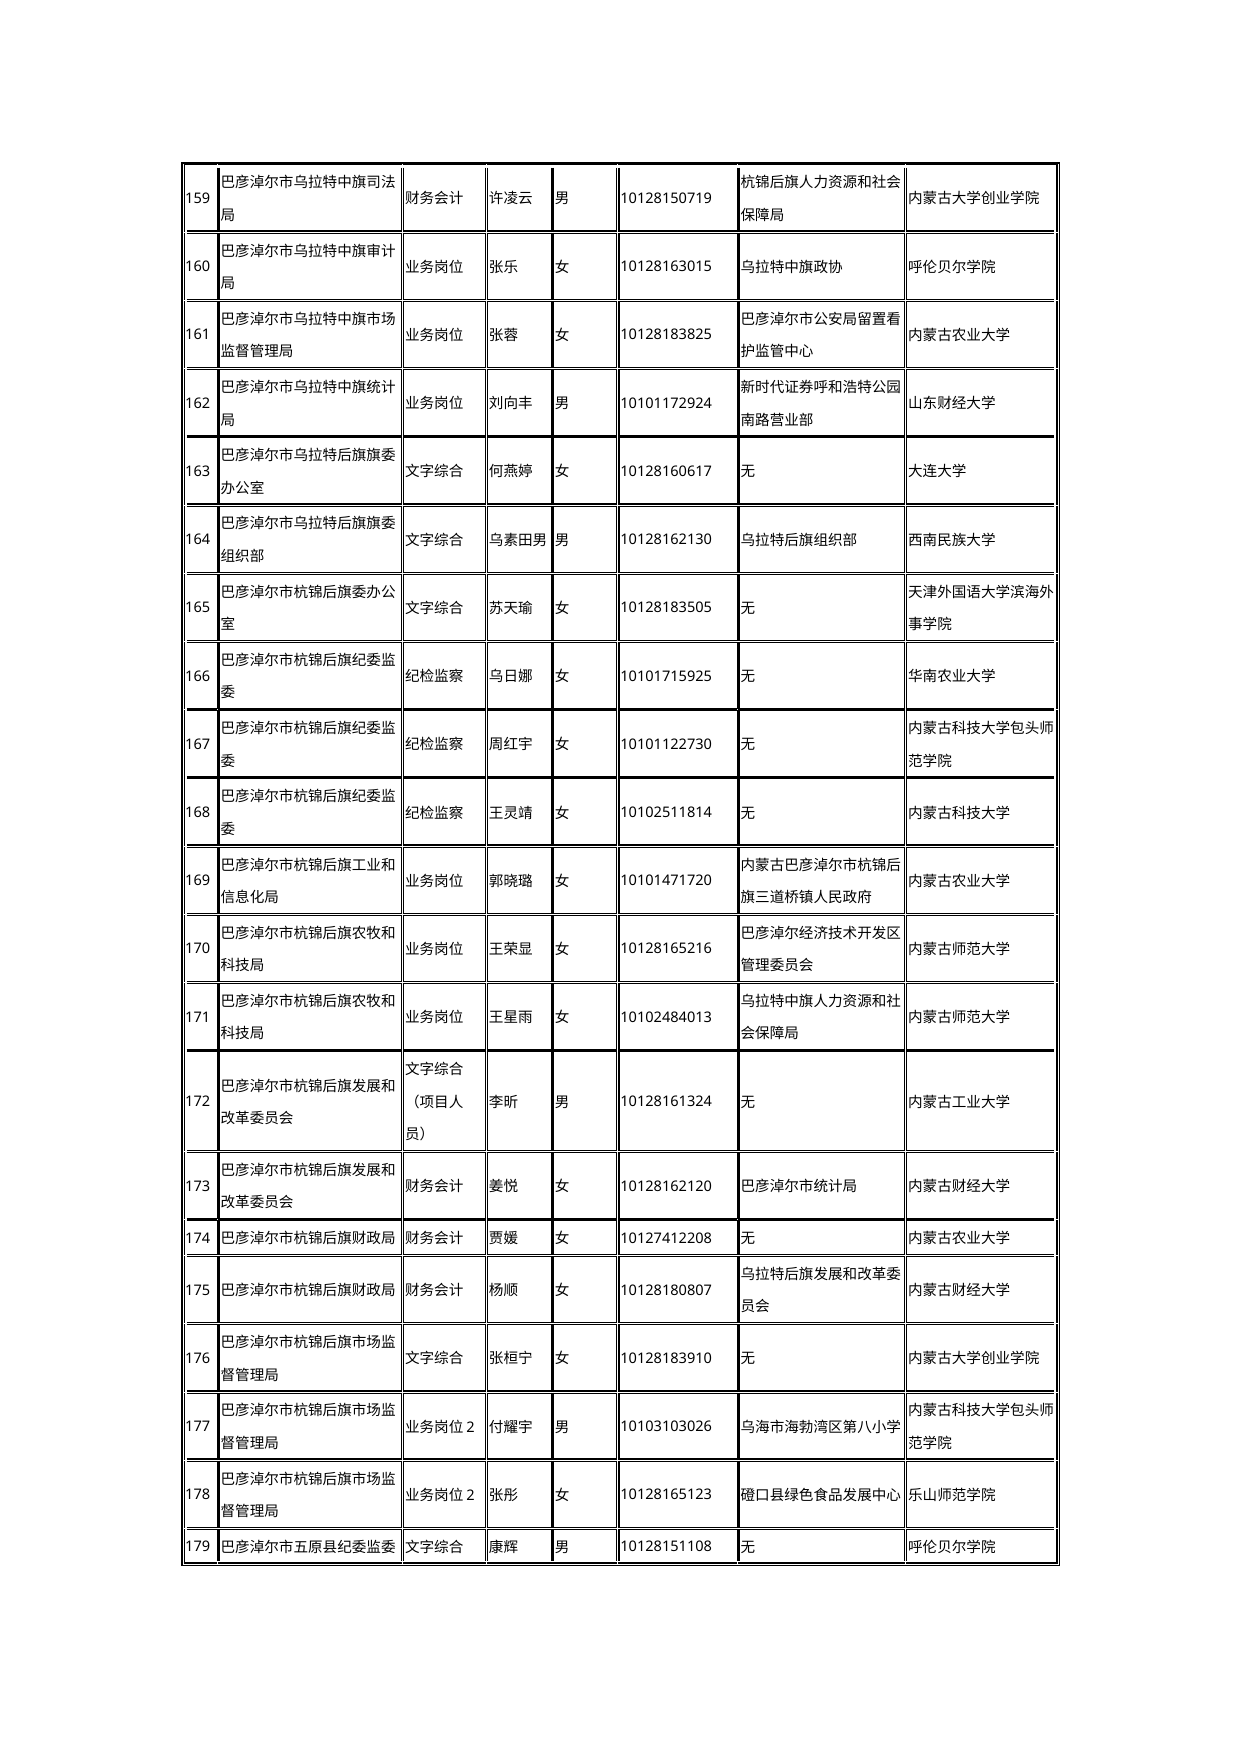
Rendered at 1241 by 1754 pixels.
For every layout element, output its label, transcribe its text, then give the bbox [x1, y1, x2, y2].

table_cell 女 [554, 1257, 616, 1322]
table_cell 巴彦淖尔市杭锦后旗发展和改革委员会 [220, 1153, 401, 1218]
table_cell 10128165123 [620, 1462, 737, 1527]
table_cell 文字综合 [403, 1530, 486, 1562]
table_cell 女 [554, 438, 616, 503]
table_cell 168 [185, 776, 217, 844]
table_cell 杭锦后旗人力资源和社会保障局 [738, 165, 906, 230]
table_cell 164 [185, 503, 217, 571]
table_cell 内蒙古科技大学 [907, 776, 1056, 844]
table_cell 呼伦贝尔学院 [907, 230, 1057, 298]
table_cell 巴彦淖尔市杭锦后旗农牧和科技局 [220, 984, 401, 1049]
table_cell 内蒙古工业大学 [907, 1049, 1056, 1150]
table_cell 163 [185, 435, 217, 503]
table_cell 10101471720 [620, 848, 737, 912]
table_cell 业务岗位 [404, 916, 485, 981]
table_cell 171 [183, 981, 218, 1049]
table_cell 10101172924 [620, 370, 737, 435]
table_cell 内蒙古师范大学 [907, 913, 1057, 981]
table_cell 郭晓璐 [488, 848, 551, 912]
table_cell 女 [554, 1153, 616, 1218]
table_cell 巴彦淖尔市公安局留置看护监管中心 [740, 302, 904, 367]
table_cell 10101715925 [620, 643, 737, 708]
table_cell 无 [740, 779, 904, 844]
table_cell 内蒙古农业大学 [907, 1218, 1058, 1254]
table_cell 业务岗位 [404, 234, 485, 298]
table_cell 无 [740, 575, 904, 639]
table_cell 男 [554, 507, 616, 571]
table_cell 磴口县绿色食品发展中心 [740, 1462, 904, 1527]
table_cell 女 [554, 234, 616, 298]
table_cell 内蒙古大学创业学院 [906, 1322, 1058, 1390]
table_cell 康辉 [486, 1530, 552, 1562]
table_cell 西南民族大学 [907, 503, 1057, 571]
table_cell 无 [740, 1325, 904, 1390]
table_cell 男 [554, 1052, 616, 1150]
table_cell 何燕婷 [488, 438, 551, 503]
table_cell 新时代证券呼和浩特公园南路营业部 [740, 370, 904, 435]
table_cell 内蒙古财经大学 [906, 1150, 1058, 1218]
table_cell 女 [554, 575, 616, 639]
table_cell 巴彦淖尔市杭锦后旗市场监督管理局 [220, 1462, 401, 1527]
table_cell 10128180807 [620, 1257, 737, 1322]
table_cell 173 [183, 1150, 218, 1218]
table_cell 巴彦淖尔市乌拉特后旗旗委办公室 [220, 438, 401, 503]
table_cell 纪检监察 [404, 711, 485, 776]
table_cell 175 [183, 1254, 218, 1322]
table_cell 张乐 [488, 234, 551, 298]
table_cell 无 [740, 1221, 904, 1254]
table_cell 乌素田男 [488, 507, 551, 571]
table_cell 174 [183, 1218, 217, 1254]
table_cell 财务会计 [404, 1153, 485, 1218]
table_cell 业务岗位2 [404, 1394, 485, 1458]
table_cell 内蒙古师范大学 [906, 981, 1058, 1049]
table_cell 华南农业大学 [907, 640, 1057, 708]
table_cell 纪检监察 [404, 643, 485, 708]
table_cell 业务岗位 [404, 984, 485, 1049]
table_cell 10128183910 [620, 1325, 737, 1390]
table_cell 10128150719 [618, 164, 738, 230]
table_cell 苏天瑜 [488, 575, 551, 639]
table_cell 女 [554, 1462, 616, 1527]
table_cell 10128163015 [620, 234, 737, 298]
table_cell 财务会计 [404, 1257, 485, 1322]
table_cell 巴彦淖尔市杭锦后旗市场监督管理局 [220, 1325, 401, 1390]
table_cell 10102484013 [620, 984, 737, 1049]
table_cell 文字综合 [404, 1325, 485, 1390]
table_cell 付耀宇 [488, 1394, 551, 1458]
table_cell 男 [554, 370, 616, 435]
table_cell 162 [183, 367, 218, 435]
table_cell 巴彦淖尔市杭锦后旗市场监督管理局 [220, 1394, 401, 1458]
table_cell 10128165216 [620, 916, 737, 981]
table_cell 文字综合 [404, 575, 485, 639]
table_cell 山东财经大学 [906, 367, 1058, 435]
table_cell 王星雨 [488, 984, 551, 1049]
table_cell 财务会计 [404, 1221, 485, 1254]
table_cell 纪检监察 [404, 779, 485, 844]
table_cell 10128151108 [618, 1530, 738, 1562]
table_cell 176 [183, 1322, 218, 1390]
table_cell 巴彦淖尔市统计局 [740, 1153, 904, 1218]
table_cell 乌海市海勃湾区第八小学 [740, 1394, 904, 1458]
table_cell 天津外国语大学滨海外事学院 [907, 571, 1057, 639]
table_cell 女 [554, 984, 616, 1049]
table_cell 乌拉特后旗发展和改革委员会 [740, 1257, 904, 1322]
table_cell 177 [185, 1390, 217, 1458]
table_cell 10128183825 [620, 302, 737, 367]
table_cell 10103103026 [620, 1394, 737, 1458]
table_cell 165 [185, 571, 217, 639]
table_cell 170 [185, 913, 217, 981]
table_cell 女 [554, 1221, 616, 1254]
table_cell 王荣显 [488, 916, 551, 981]
table_cell 179 [183, 1527, 218, 1562]
table_cell 161 [185, 299, 217, 367]
table_cell 无 [740, 643, 904, 708]
table_cell 男 [552, 1527, 618, 1562]
table_cell 女 [554, 711, 616, 776]
table_cell 巴彦淖尔市杭锦后旗工业和信息化局 [220, 848, 401, 912]
table_cell 巴彦淖尔市乌拉特后旗旗委组织部 [220, 507, 401, 571]
table_cell 乌日娜 [488, 643, 551, 708]
table_cell 172 [185, 1049, 217, 1150]
table_cell 巴彦淖尔市乌拉特中旗市场监督管理局 [220, 302, 401, 367]
table_cell 178 [185, 1458, 217, 1527]
table_cell 乌拉特后旗组织部 [740, 507, 904, 571]
table_cell 内蒙古农业大学 [907, 844, 1057, 912]
table_cell 内蒙古财经大学 [906, 1254, 1058, 1322]
table_cell 巴彦淖尔市杭锦后旗发展和改革委员会 [220, 1052, 401, 1150]
table_cell 贾媛 [488, 1221, 551, 1254]
table_cell 10128183505 [620, 575, 737, 639]
table_cell 169 [185, 844, 217, 912]
table_cell 刘向丰 [488, 370, 551, 435]
table_cell 巴彦淖尔市乌拉特中旗审计局 [220, 234, 401, 298]
table_cell 10128161324 [620, 1052, 737, 1150]
table_cell 李昕 [488, 1052, 551, 1150]
table_cell 女 [554, 779, 616, 844]
table_cell 周红宇 [488, 711, 551, 776]
table_cell 乌拉特中旗政协 [740, 234, 904, 298]
table_cell 10128162120 [620, 1153, 737, 1218]
table_cell 巴彦淖尔市杭锦后旗纪委监委 [220, 711, 401, 776]
table_cell 文字综合 [404, 507, 485, 571]
table_cell 无 [738, 1530, 906, 1562]
table_cell 内蒙古大学创业学院 [906, 165, 1056, 230]
table_cell 巴彦淖尔经济技术开发区管理委员会 [740, 916, 904, 981]
table_cell 巴彦淖尔市杭锦后旗纪委监委 [220, 643, 401, 708]
table_cell 呼伦贝尔学院 [906, 1527, 1058, 1562]
table_cell 女 [554, 916, 616, 981]
table_cell 166 [185, 640, 217, 708]
table_cell 内蒙古科技大学包头师范学院 [907, 1390, 1057, 1458]
table_cell 巴彦淖尔市乌拉特中旗司法局 [218, 165, 402, 230]
table_cell 男 [554, 1394, 616, 1458]
table_cell 巴彦淖尔市乌拉特中旗统计局 [220, 370, 401, 435]
table_cell 巴彦淖尔市杭锦后旗农牧和科技局 [220, 916, 401, 981]
table_cell 无 [740, 711, 904, 776]
table_cell 许凌云 [486, 165, 552, 230]
table_cell 张彤 [488, 1462, 551, 1527]
table_cell 巴彦淖尔市杭锦后旗委办公室 [220, 575, 401, 639]
table_cell 乌拉特中旗人力资源和社会保障局 [740, 984, 904, 1049]
table_cell 巴彦淖尔市五原县纪委监委 [218, 1530, 402, 1562]
table_cell 大连大学 [907, 435, 1056, 503]
table_cell 文字综合（项目人员） [404, 1052, 485, 1150]
table_cell 姜悦 [488, 1153, 551, 1218]
table_cell 女 [554, 643, 616, 708]
table_cell 财务会计 [403, 165, 486, 230]
table_cell 乐山师范学院 [907, 1458, 1057, 1527]
table_cell 内蒙古农业大学 [907, 299, 1057, 367]
table_cell 王灵靖 [488, 779, 551, 844]
table_cell 10101122730 [620, 711, 737, 776]
table_cell 业务岗位 [404, 302, 485, 367]
table_cell 业务岗位 [404, 848, 485, 912]
table_cell 女 [554, 302, 616, 367]
table_cell 内蒙古巴彦淖尔市杭锦后旗三道桥镇人民政府 [740, 848, 904, 912]
table_cell 男 [552, 164, 618, 230]
table_cell 167 [183, 708, 217, 776]
table_cell 女 [554, 848, 616, 912]
table_cell 10102511814 [620, 779, 737, 844]
table_cell 10128162130 [620, 507, 737, 571]
table_cell 巴彦淖尔市杭锦后旗纪委监委 [220, 779, 401, 844]
table_cell 业务岗位 [404, 370, 485, 435]
table_cell 杨顺 [488, 1257, 551, 1322]
table_cell 10128160617 [620, 438, 737, 503]
table_cell 文字综合 [404, 438, 485, 503]
table_cell 巴彦淖尔市杭锦后旗财政局 [220, 1257, 401, 1322]
table_cell 张蓉 [488, 302, 551, 367]
table_cell 业务岗位2 [404, 1462, 485, 1527]
table_cell 张桓宁 [488, 1325, 551, 1390]
table_cell 女 [554, 1325, 616, 1390]
table_cell 159 [185, 164, 218, 230]
table_cell 无 [740, 1052, 904, 1150]
table_cell 巴彦淖尔市杭锦后旗财政局 [220, 1221, 401, 1254]
table_cell 10127412208 [620, 1221, 737, 1254]
table_cell 160 [185, 230, 217, 298]
table_cell 无 [740, 438, 904, 503]
table_cell 内蒙古科技大学包头师范学院 [907, 708, 1058, 776]
